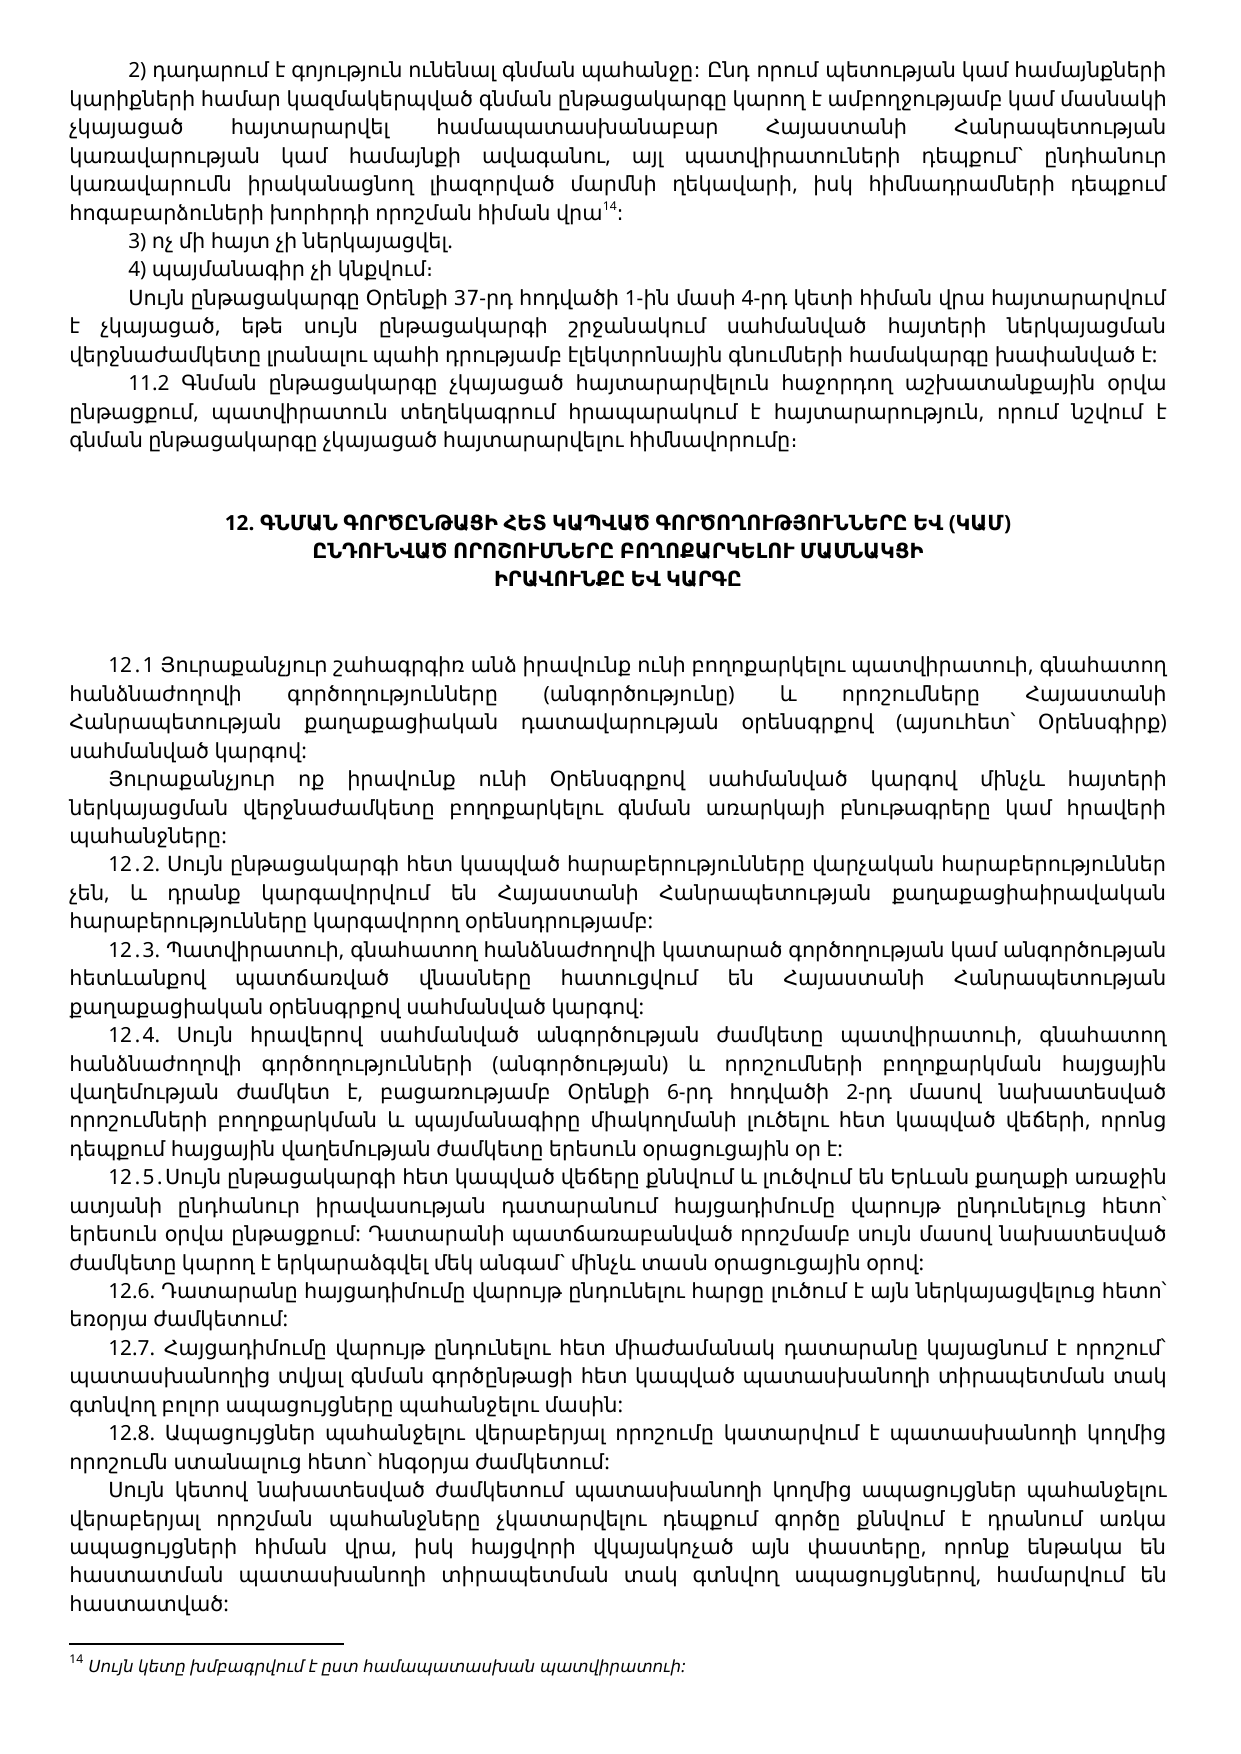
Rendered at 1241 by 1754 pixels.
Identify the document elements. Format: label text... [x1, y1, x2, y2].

text 2) դադարում է գոյություն ունենալ գնման պահանջը: Ընդ որում պետության կամ համայնքների կարիքների համար կազմակերպված գնման ընթացակարգը կարող է ամբողջությամբ կամ մասնակի չկայացած հայտարարվել համապատասխանաբար Հայաստանի Հանրապետության կառավարության կամ համայնքի ավագանու, այլ պատվիրատուների դեպքում` ընդհանուր կառավարումն իրականացնող լիազորված մարմնի ղեկավարի, իսկ հիմնադրամների դեպքում հոգաբարձուների խորհրդի որոշման հիման վրա: [69, 56, 1167, 226]
text 12.8. Ապացույցներ պահանջելու վերաբերյալ որոշումը կատարվում է պատասխանողի կողմից որոշումն ստանալուց հետո՝ հնգօրյա ժամկետում: [69, 1418, 1167, 1475]
text 12․5․Սույն ընթացակարգի հետ կապված վեճերը քննվում և լուծվում են Երևան քաղաքի առաջին ատյանի ընդհանուր իրավասության դատարանում հայցադիմումը վարույթ ընդունելուց հետո՝ երեսուն օրվա ընթացքում: Դատարանի պատճառաբանված որոշմամբ սույն մասով նախատեսված ժամկետը կարող է երկարաձգվել մեկ անգամ` մինչև տասն օրացուցային օրով: [69, 1162, 1167, 1276]
text Սույն կետով նախատեսված ժամկետում պատասխանողի կողմից ապացույցներ պահանջելու վերաբերյալ որոշման պահանջները չկատարվելու դեպքում գործը քննվում է դրանում առկա ապացույցների հիման վրա, իսկ հայցվորի վկայակոչած այն փաստերը, որոնք ենթակա են հաստատման պատասխանողի տիրապետման տակ գտնվող ապացույցներով, համարվում են հաստատված: [69, 1475, 1167, 1617]
text 3) ոչ մի հայտ չի ներկայացվել. [69, 226, 1167, 254]
text 12. ԳՆՄԱՆ ԳՈՐԾԸՆԹԱՑԻ ՀԵՏ ԿԱՊՎԱԾ ԳՈՐԾՈՂՈՒԹՅՈՒՆՆԵՐԸ ԵՎ (ԿԱՄ) [69, 508, 1167, 536]
text 12.6. Դատարանը հայցադիմումը վարույթ ընդունելու հարցը լուծում է այն ներկայացվելուց հետո՝ եռօրյա ժամկետում: [69, 1276, 1167, 1333]
text 12․4. Սույն հրավերով սահմանված անգործության ժամկետը պատվիրատուի, գնահատող հանձնաժողովի գործողությունների (անգործության) և որոշումների բողոքարկման հայցային վաղեմության ժամկետ է, բացառությամբ Օրենքի 6-րդ հոդվածի 2-րդ մասով նախատեսված որոշումների բողոքարկման և պայմանագիրը միակողմանի լուծելու հետ կապված վեճերի, որոնց դեպքում հայցային վաղեմության ժամկետը երեսուն օրացուցային օր է: [69, 1020, 1167, 1162]
text Յուրաքանչյուր ոք իրավունք ունի Օրենսգրքով սահմանված կարգով մինչև հայտերի ներկայացման վերջնաժամկետը բողոքարկելու գնման առարկայի բնութագրերը կամ հրավերի պահանջները: [69, 764, 1167, 849]
text 12․2. Սույն ընթացակարգի հետ կապված հարաբերությունները վարչական հարաբերություններ չեն, և դրանք կարգավորվում են Հայաստանի Հանրապետության քաղաքացիաիրավական հարաբերությունները կարգավորող օրենսդրությամբ: [69, 849, 1167, 935]
text ԸՆԴՈՒՆՎԱԾ ՈՐՈՇՈՒՄՆԵՐԸ ԲՈՂՈՔԱՐԿԵԼՈՒ ՄԱՍՆԱԿՑԻ [69, 536, 1167, 564]
text 12.7. Հայցադիմումը վարույթ ընդունելու հետ միաժամանակ դատարանը կայացնում է որոշում՝ պատասխանողից տվյալ գնման գործընթացի հետ կապված պատասխանողի տիրապետման տակ գտնվող բոլոր ապացույցները պահանջելու մասին: [69, 1333, 1167, 1418]
text 12․3. Պատվիրատուի, գնահատող հանձնաժողովի կատարած գործողության կամ անգործության հետևանքով պատճառված վնասները հատուցվում են Հայաստանի Հանրապետության քաղաքացիական օրենսգրքով սահմանված կարգով: [69, 935, 1167, 1020]
text 4) պայմանագիր չի կնքվում։ [69, 254, 1167, 283]
text 12․1 Յուրաքանչյուր շահագրգիռ անձ իրավունք ունի բողոքարկելու պատվիրատուի, գնահատող հանձնաժողովի գործողությունները (անգործությունը) և որոշումները Հայաստանի Հանրապետության քաղաքացիական դատավարության օրենսգրքով (այսուհետ՝ Օրենսգիրք) սահմանված կարգով: [69, 651, 1167, 764]
text ԻՐԱՎՈՒՆՔԸ ԵՎ ԿԱՐԳԸ [69, 564, 1167, 593]
text 11.2 Գնման ընթացակարգը չկայացած հայտարարվելուն հաջորդող աշխատանքային օրվա ընթացքում, պատվիրատուն տեղեկագրում հրապարակում է հայտարարություն, որում նշվում է գնման ընթացակարգը չկայացած հայտարարվելու հիմնավորումը։ [69, 368, 1167, 454]
text Սույն ընթացակարգը Օրենքի 37-րդ հոդվածի 1-ին մասի 4-րդ կետի հիման վրա հայտարարվում է չկայացած, եթե սույն ընթացակարգի շրջանակում սահմանված հայտերի ներկայացման վերջնաժամկետը լրանալու պահի դրությամբ էլեկտրոնային գնումների համակարգը խափանված է: [69, 283, 1167, 368]
